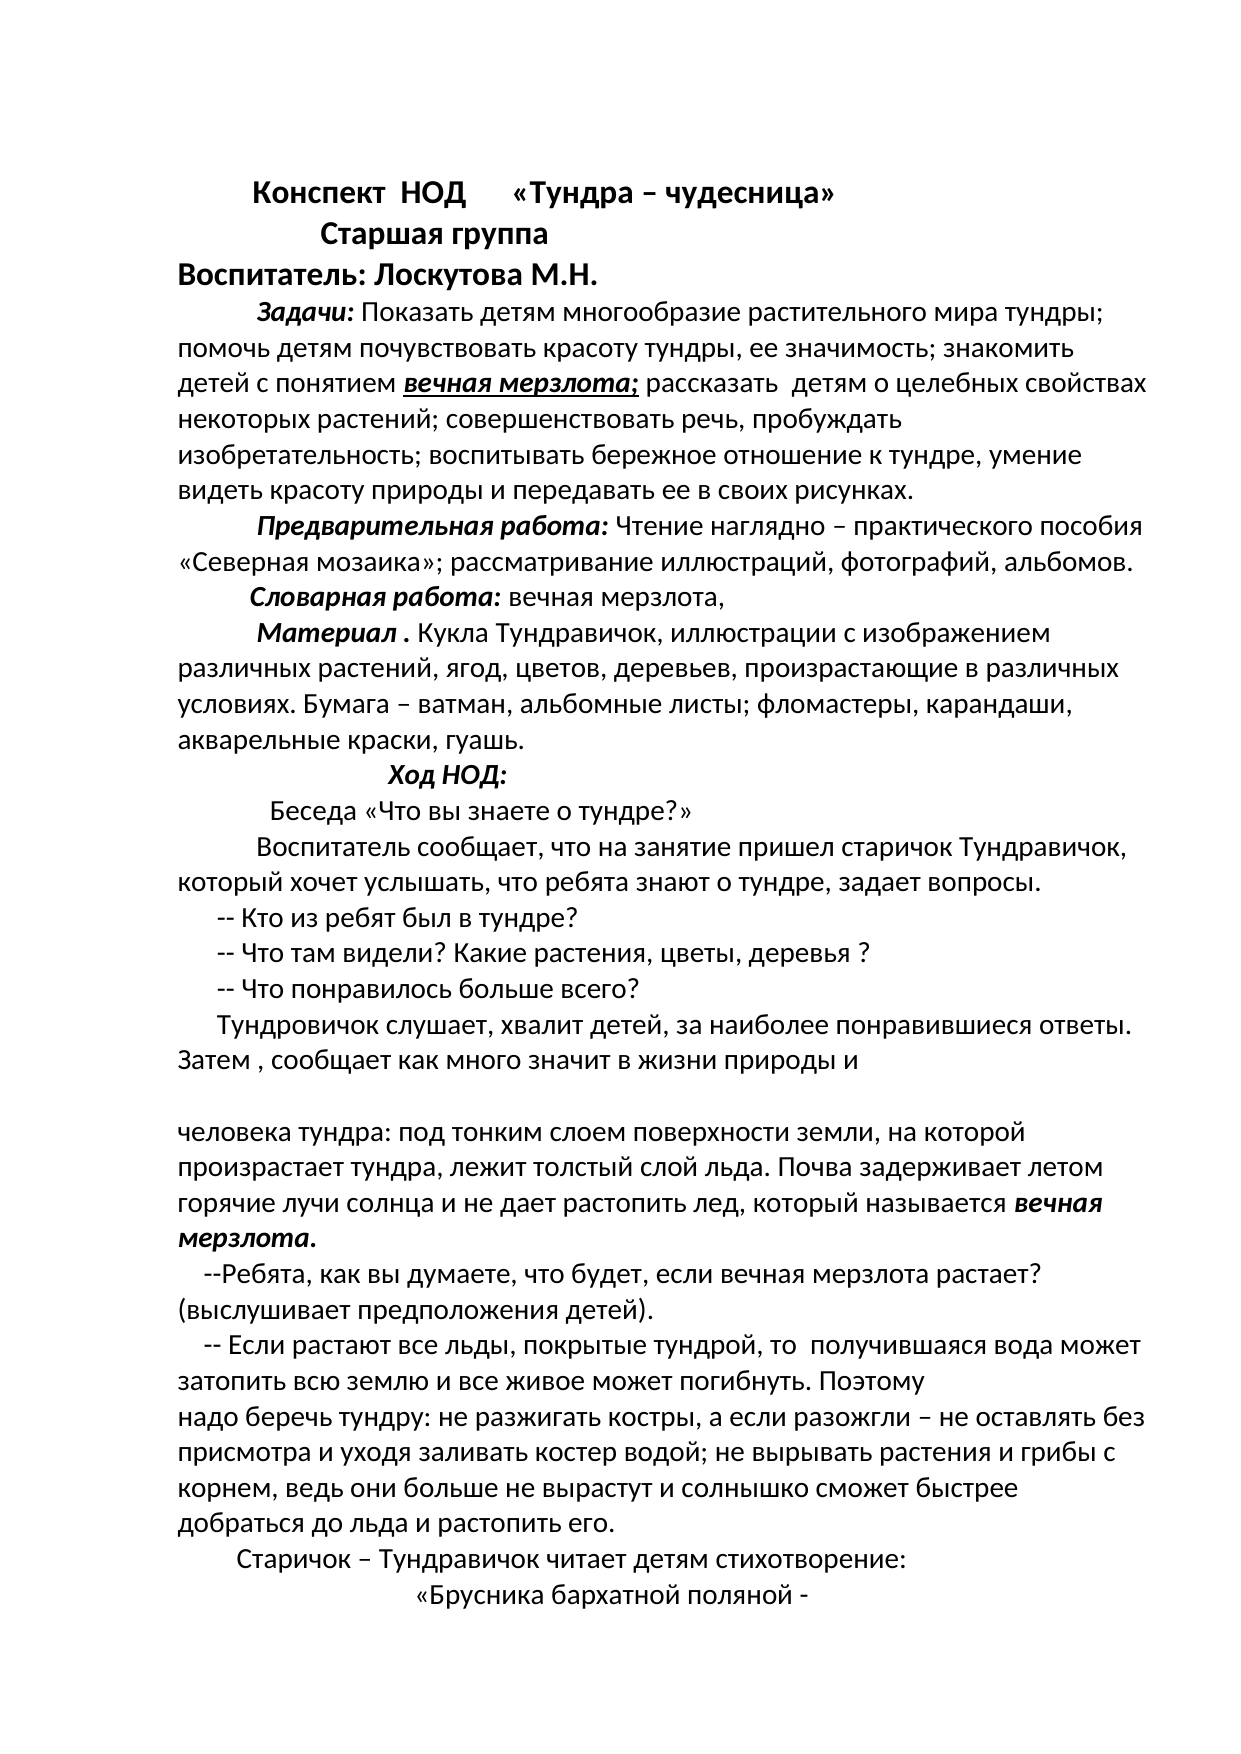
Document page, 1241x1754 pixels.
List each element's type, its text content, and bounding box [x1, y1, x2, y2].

text -- Если растают все льды, покрытые тундрой, то получившаяся вода может затопить всю землю и все живое может погибнуть. Поэтому [177, 1326, 1152, 1398]
text Предварительная работа: Чтение наглядно – практического пособия «Северная мозаика»; рассматривание иллюстраций, фотографий, альбомов. [177, 507, 1152, 578]
text человека тундра: под тонким слоем поверхности земли, на которой произрастает тундра, лежит толстый слой льда. Почва задерживает летом горячие лучи солнца и не дает растопить лед, который называется вечная мерзлота. [177, 1113, 1152, 1255]
text Ход НОД: [177, 756, 1152, 792]
text «Брусника бархатной поляной - [177, 1576, 1152, 1611]
text Старичок – Тундравичок читает детям стихотворение: [177, 1540, 1152, 1576]
text -- Что понравилось больше всего? [177, 970, 1152, 1006]
text -- Что там видели? Какие растения, цветы, деревья ? [177, 934, 1152, 970]
text Беседа «Что вы знаете о тундре?» [177, 792, 1152, 828]
text --Ребята, как вы думаете, что будет, если вечная мерзлота растает? (выслушивает предположения детей). [177, 1255, 1152, 1326]
text Старшая группа [177, 212, 1152, 253]
text Воспитатель сообщает, что на занятие пришел старичок Тундравичок, который хочет услышать, что ребята знают о тундре, задает вопросы. [177, 828, 1152, 899]
text надо беречь тундру: не разжигать костры, а если разожгли – не оставлять без присмотра и уходя заливать костер водой; не вырывать растения и грибы с корнем, ведь они больше не вырастут и солнышко сможет быстрее добраться до льда и растопить его. [177, 1398, 1152, 1540]
text Словарная работа: вечная мерзлота, [177, 578, 1152, 614]
text Задачи: Показать детям многообразие растительного мира тундры; помочь детям почувствовать красоту тундры, ее значимость; знакомить детей с понятием вечная мерзлота; рассказать детям о целебных свойствах некоторых растений; совершенствовать речь, пробуждать изобретательность; воспитывать бережное отношение к тундре, умение видеть красоту природы и передавать ее в своих рисунках. [177, 293, 1152, 507]
text Воспитатель: Лоскутова М.Н. [177, 253, 1152, 293]
text Тундровичок слушает, хвалит детей, за наиболее понравившиеся ответы. Затем , сообщает как много значит в жизни природы и [177, 1006, 1152, 1077]
text Материал . Кукла Тундравичок, иллюстрации с изображением различных растений, ягод, цветов, деревьев, произрастающие в различных условиях. Бумага – ватман, альбомные листы; фломастеры, карандаши, акварельные краски, гуашь. [177, 614, 1152, 756]
text Конспект НОД «Тундра – чудесница» [177, 171, 1152, 212]
text -- Кто из ребят был в тундре? [177, 899, 1152, 934]
